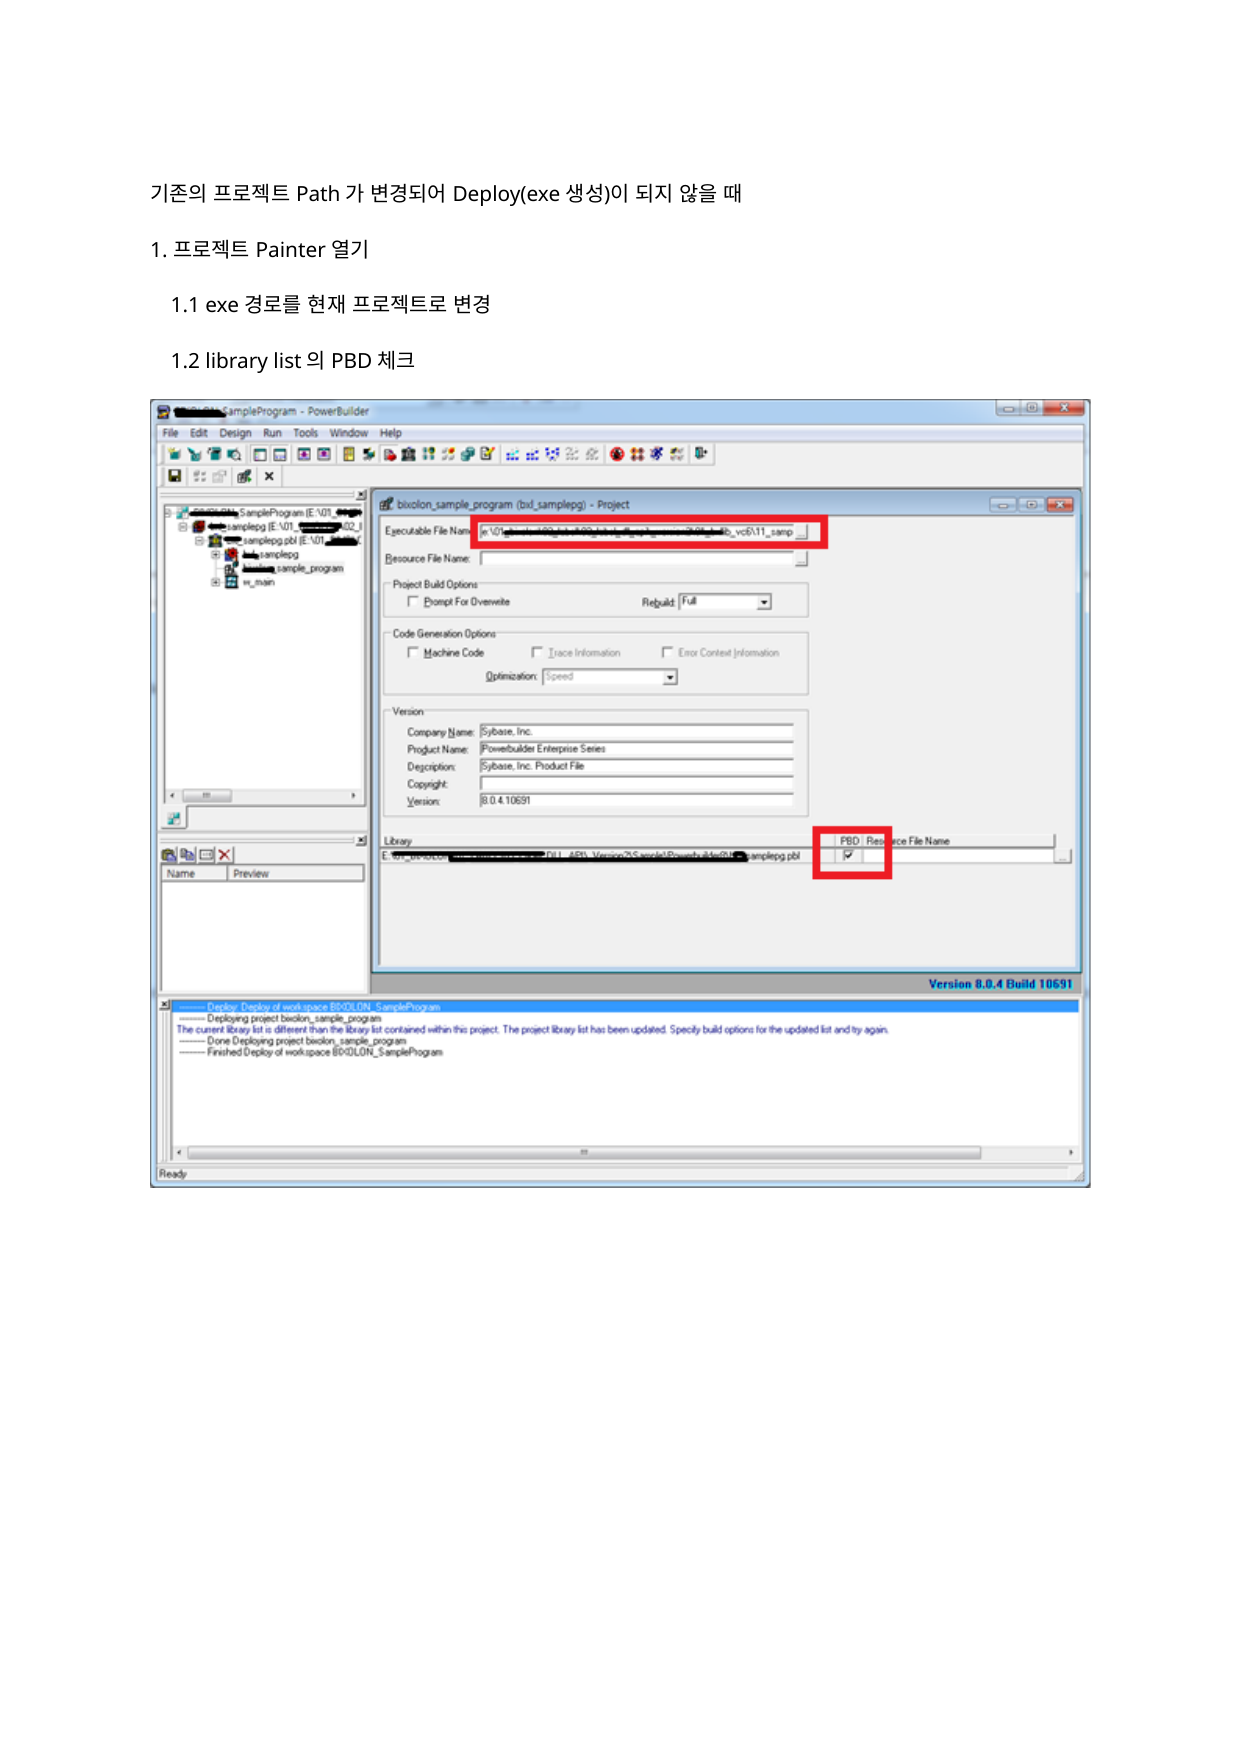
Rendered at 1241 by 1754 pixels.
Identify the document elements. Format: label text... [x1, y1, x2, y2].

text 기존의 프로젝트 Path가 변경되어 Deploy(exe 생성)이 되지 않을 때 [150, 177, 1090, 207]
text 1.1 exe 경로를 현재 프로젝트로 변경 [150, 288, 1090, 319]
text 1.2 library list의 PBD 체크 [150, 344, 1090, 374]
picture [150, 399, 1091, 1188]
text 1. 프로젝트 Painter 열기 [150, 233, 1090, 263]
